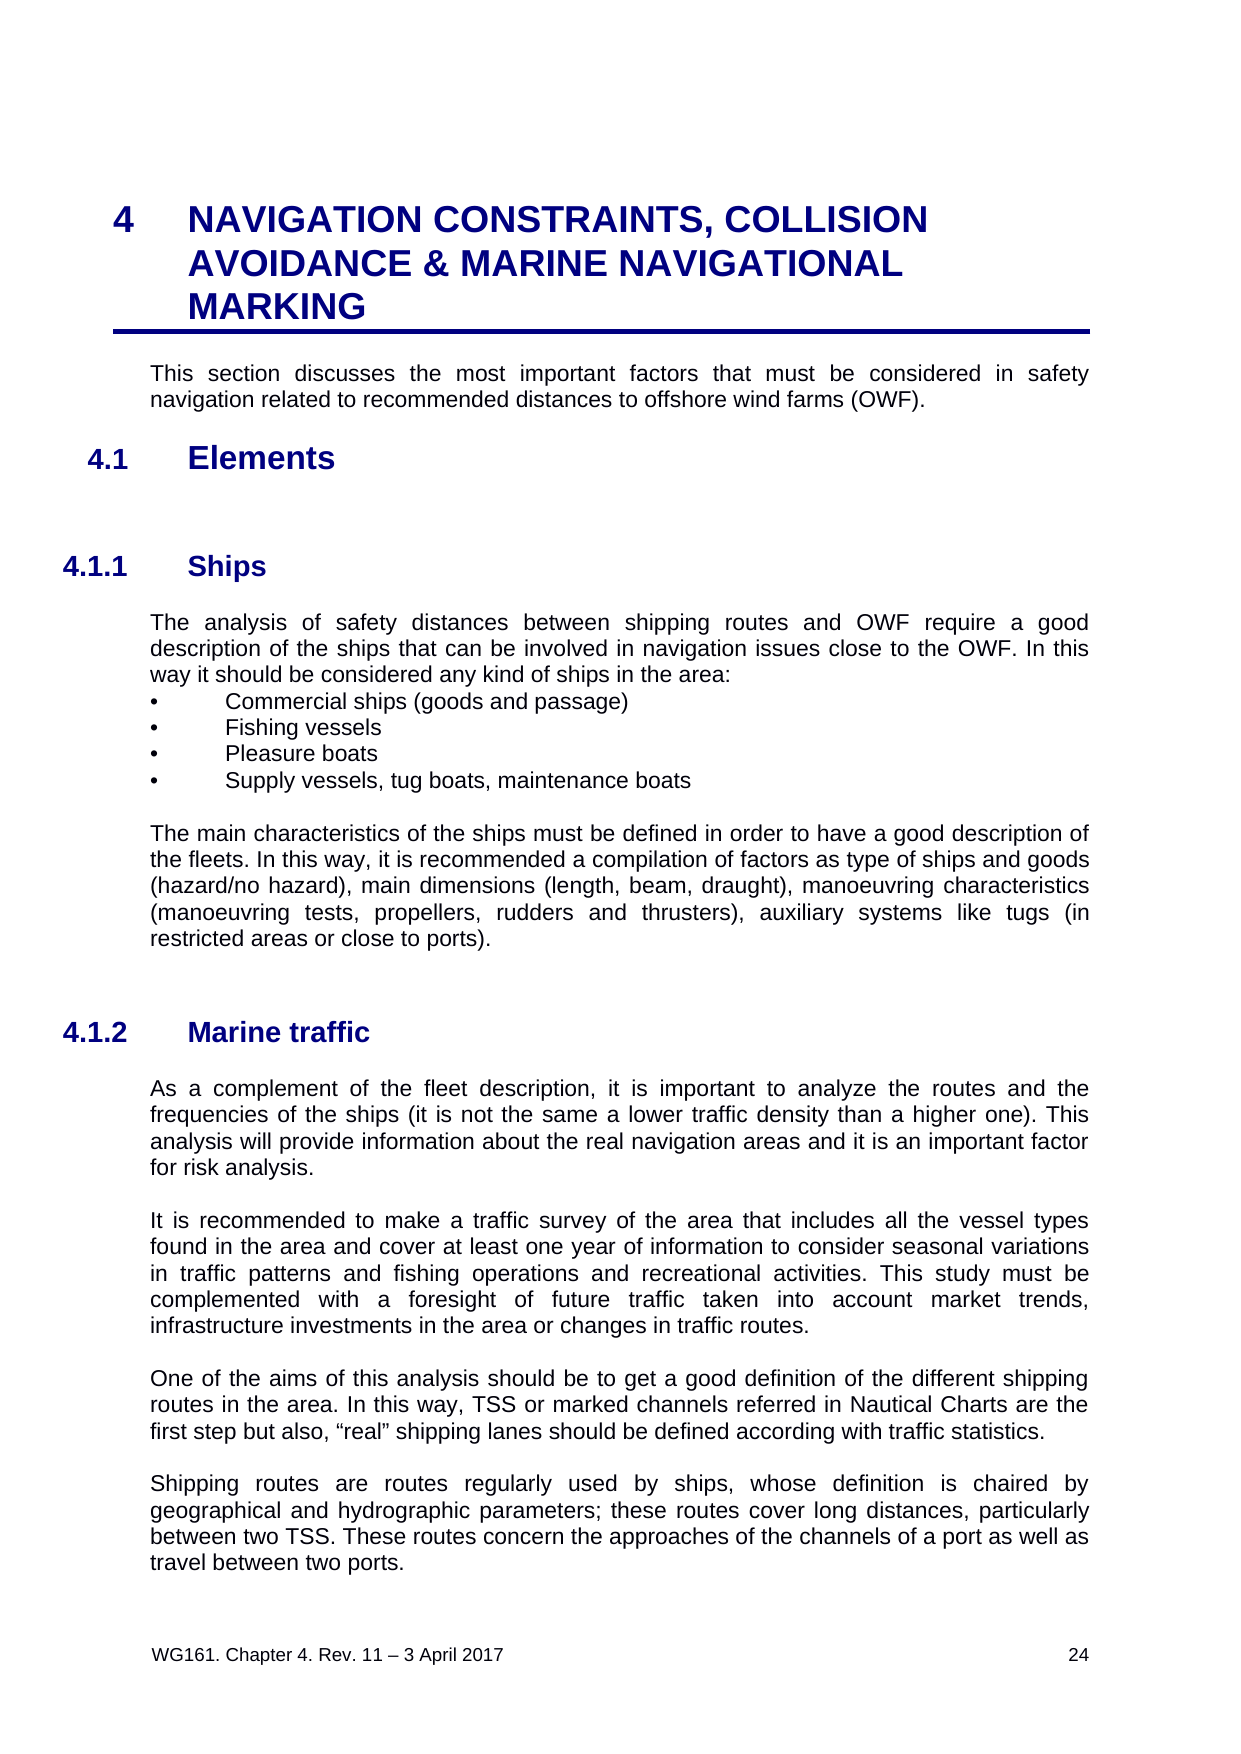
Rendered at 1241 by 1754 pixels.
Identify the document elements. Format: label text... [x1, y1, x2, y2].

text • Pleasure boats [150, 740, 1090, 767]
text The main characteristics of the ships must be defined in order to have a good description of the fleets. In this way, it is recommended a compilation of factors as type of ships and goods (hazard/no hazard), main dimensions (length, beam, draught), manoeuvring characteristics (manoeuvring tests, propellers, rudders and thrusters), auxiliary systems like tugs (in restricted areas or close to ports). [150, 819, 1090, 951]
subtitle Marine traffic [63, 1015, 1090, 1049]
text It is recommended to make a traffic survey of the area that includes all the vessel types found in the area and cover at least one year of information to consider seasonal variations in traffic patterns and fishing operations and recreational activities. This study must be complemented with a foresight of future traffic taken into account market trends, infrastructure investments in the area or changes in traffic routes. [150, 1207, 1090, 1338]
text • Commercial ships (goods and passage) [150, 688, 1090, 714]
text One of the aims of this analysis should be to get a good definition of the different shipping routes in the area. In this way, TSS or marked channels referred in Nautical Charts are the first step but also, “real” shipping lanes should be defined according with traffic statistics. [150, 1365, 1090, 1444]
text This section discusses the most important factors that must be considered in safety navigation related to recommended distances to offshore wind farms (OWF). [150, 360, 1090, 413]
text • Supply vessels, tug boats, maintenance boats [150, 767, 1090, 793]
subtitle Elements [87, 438, 1090, 476]
text The analysis of safety distances between shipping routes and OWF require a good description of the ships that can be involved in navigation issues close to the OWF. In this way it should be considered any kind of ships in the area: [150, 609, 1090, 688]
text • Fishing vessels [150, 714, 1090, 740]
text As a complement of the fleet description, it is important to analyze the routes and the frequencies of the ships (it is not the same a lower traffic density than a higher one). This analysis will provide information about the real navigation areas and it is an important factor for risk analysis. [150, 1075, 1090, 1180]
subtitle Navigation constraints, collision avoidance & marine navigational marking [113, 198, 1090, 329]
text Shipping routes are routes regularly used by ships, whose definition is chaired by geographical and hydrographic parameters; these routes cover long distances, particularly between two TSS. These routes concern the approaches of the channels of a port as well as travel between two ports. [150, 1470, 1090, 1576]
subtitle Ships [63, 549, 1090, 582]
